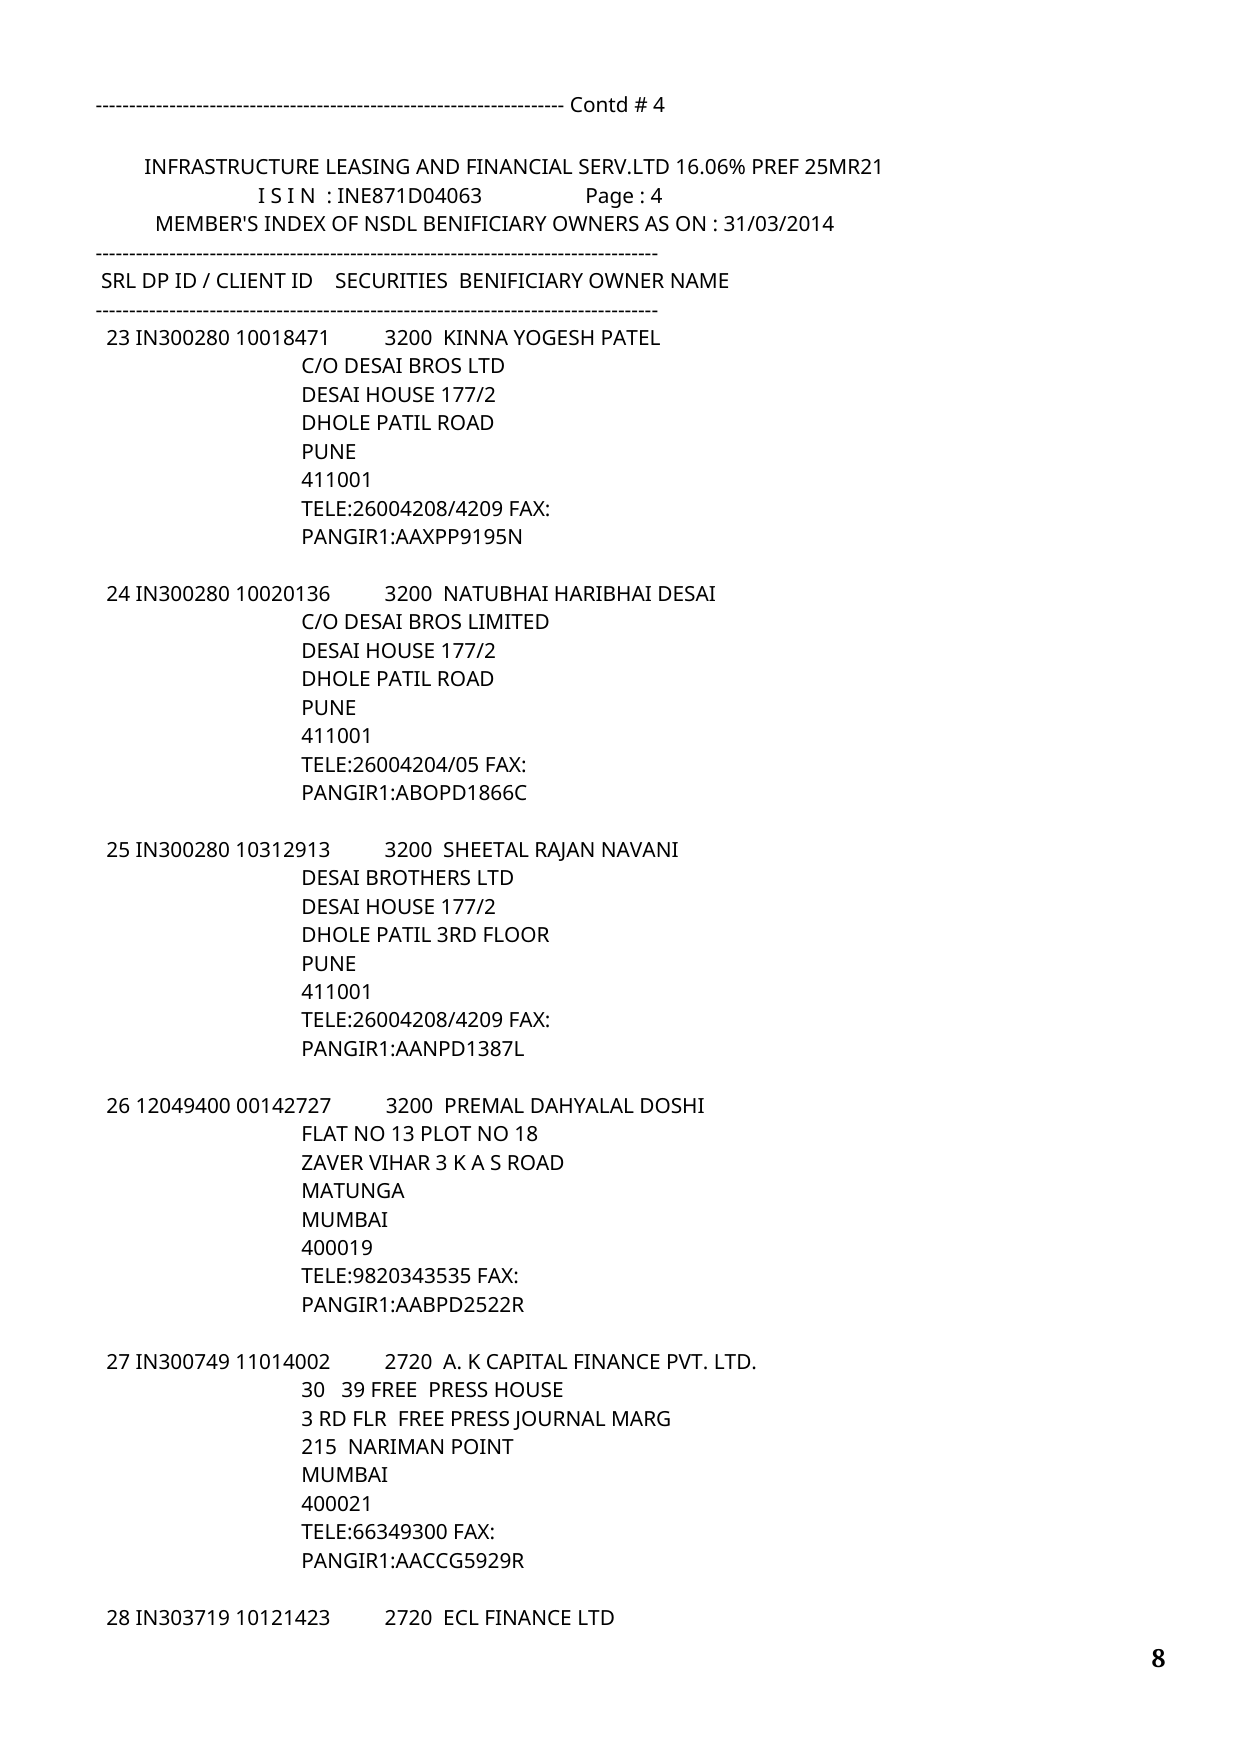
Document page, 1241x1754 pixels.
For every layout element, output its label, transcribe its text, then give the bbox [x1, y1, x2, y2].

text DHOLE PATIL 3RD FLOOR [90, 920, 1165, 949]
text PUNE [90, 949, 1165, 977]
text 411001 [90, 977, 1165, 1006]
text TELE:26004204/05 FAX: [90, 750, 1165, 778]
text ZAVER VIHAR 3 K A S ROAD [90, 1148, 1165, 1176]
text 411001 [90, 465, 1165, 494]
text 28 IN303719 10121423 2720 ECL FINANCE LTD [90, 1603, 1165, 1631]
text PANGIR1:ABOPD1866C [90, 778, 1165, 807]
text PANGIR1:AAXPP9195N [90, 522, 1165, 551]
text SRL DP ID / CLIENT ID SECURITIES BENIFICIARY OWNER NAME [90, 266, 1165, 295]
text 400021 [90, 1489, 1165, 1517]
text PANGIR1:AANPD1387L [90, 1034, 1165, 1062]
text C/O DESAI BROS LIMITED [90, 607, 1165, 636]
text TELE:9820343535 FAX: [90, 1262, 1165, 1290]
text 30 39 FREE PRESS HOUSE [90, 1375, 1165, 1404]
text MUMBAI [90, 1461, 1165, 1489]
text DESAI HOUSE 177/2 [90, 380, 1165, 408]
text 411001 [90, 721, 1165, 750]
text 24 IN300280 10020136 3200 NATUBHAI HARIBHAI DESAI [90, 579, 1165, 607]
text PUNE [90, 693, 1165, 721]
text MATUNGA [90, 1176, 1165, 1205]
text 3 RD FLR FREE PRESS JOURNAL MARG [90, 1404, 1165, 1432]
text PANGIR1:AACCG5929R [90, 1546, 1165, 1574]
text 23 IN300280 10018471 3200 KINNA YOGESH PATEL [90, 323, 1165, 352]
text INFRASTRUCTURE LEASING AND FINANCIAL SERV.LTD 16.06% PREF 25MR21 [90, 152, 1165, 181]
text I S I N : INE871D04063 Page : 4 [90, 181, 1165, 209]
text PANGIR1:AABPD2522R [90, 1290, 1165, 1318]
text PUNE [90, 437, 1165, 465]
text MEMBER'S INDEX OF NSDL BENIFICIARY OWNERS AS ON : 31/03/2014 [90, 209, 1165, 238]
text 25 IN300280 10312913 3200 SHEETAL RAJAN NAVANI [90, 835, 1165, 863]
text DESAI HOUSE 177/2 [90, 636, 1165, 664]
text ------------------------------------------------------------------------------------ [90, 238, 1165, 266]
text FLAT NO 13 PLOT NO 18 [90, 1119, 1165, 1148]
text DHOLE PATIL ROAD [90, 408, 1165, 437]
text 400019 [90, 1233, 1165, 1262]
text DESAI HOUSE 177/2 [90, 892, 1165, 920]
text ------------------------------------------------------------------------------------ [90, 295, 1165, 323]
text TELE:26004208/4209 FAX: [90, 1006, 1165, 1034]
text C/O DESAI BROS LTD [90, 352, 1165, 380]
text 27 IN300749 11014002 2720 A. K CAPITAL FINANCE PVT. LTD. [90, 1347, 1165, 1375]
text MUMBAI [90, 1205, 1165, 1233]
text DHOLE PATIL ROAD [90, 664, 1165, 693]
text TELE:66349300 FAX: [90, 1517, 1165, 1546]
text 26 12049400 00142727 3200 PREMAL DAHYALAL DOSHI [90, 1091, 1165, 1119]
text DESAI BROTHERS LTD [90, 863, 1165, 892]
text TELE:26004208/4209 FAX: [90, 494, 1165, 522]
text ---------------------------------------------------------------------- Contd # 4 [90, 90, 1165, 152]
text 215 NARIMAN POINT [90, 1432, 1165, 1461]
